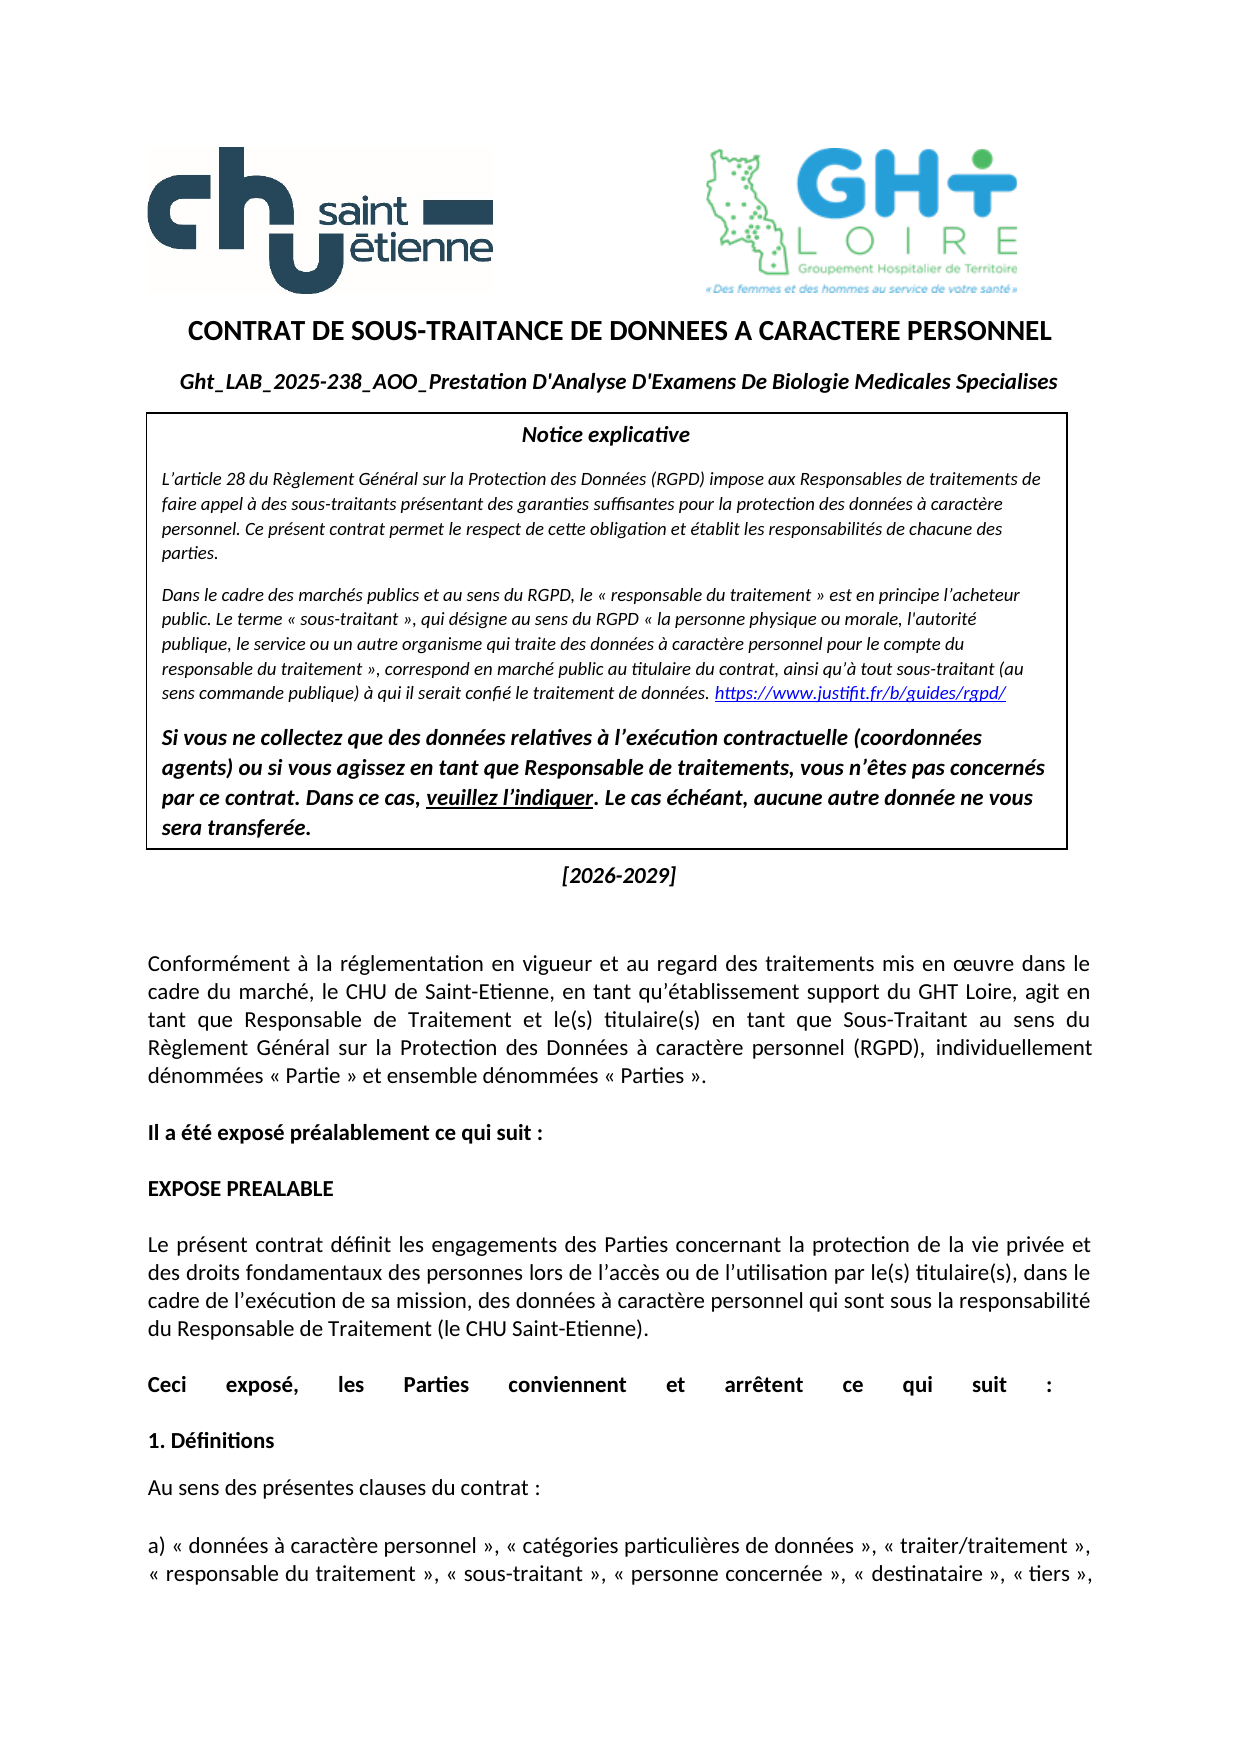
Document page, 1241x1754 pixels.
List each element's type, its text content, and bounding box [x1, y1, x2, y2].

picture [147, 147, 493, 294]
text Ceci exposé, les Parties conviennent et arrêtent ce qui suit : [148, 1370, 1093, 1426]
text EXPOSE PREALABLE [148, 1174, 1093, 1202]
text CONTRAT DE SOUS-TRAITANCE DE DONNEES A CARACTERE PERSONNEL [148, 312, 1093, 348]
text Ght_LAB_2025-238_AOO_Prestation D'Analyse D'Examens De Biologie Medicales Specialises [2026-2029] [148, 367, 1093, 889]
picture [706, 148, 1018, 293]
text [148, 1531, 1093, 1587]
text 1. Définitions [148, 1426, 1093, 1454]
text Conformément à la réglementation en vigueur et au regard des traitements mis en œuvre dans le cadre du marché, le CHU de Saint-Etienne, en tant qu’établissement support du GHT Loire, agit en tant que Responsable de Traitement et le(s) titulaire(s) en tant que Sous-Traitant au sens du Règlement Général sur la Protection des Données à caractère personnel (RGPD), individuellement dénommées « Partie » et ensemble dénommées « Parties ». [148, 949, 1093, 1089]
text Au sens des présentes clauses du contrat : [148, 1473, 1093, 1501]
text Il a été exposé préalablement ce qui suit : [148, 1089, 1093, 1146]
text Le présent contrat définit les engagements des Parties concernant la protection de la vie privée et des droits fondamentaux des personnes lors de l’accès ou de l’utilisation par le(s) titulaire(s), dans le cadre de l’exécution de sa mission, des données à caractère personnel qui sont sous la responsabilité du Responsable de Traitement (le CHU Saint-Etienne). [148, 1202, 1093, 1342]
